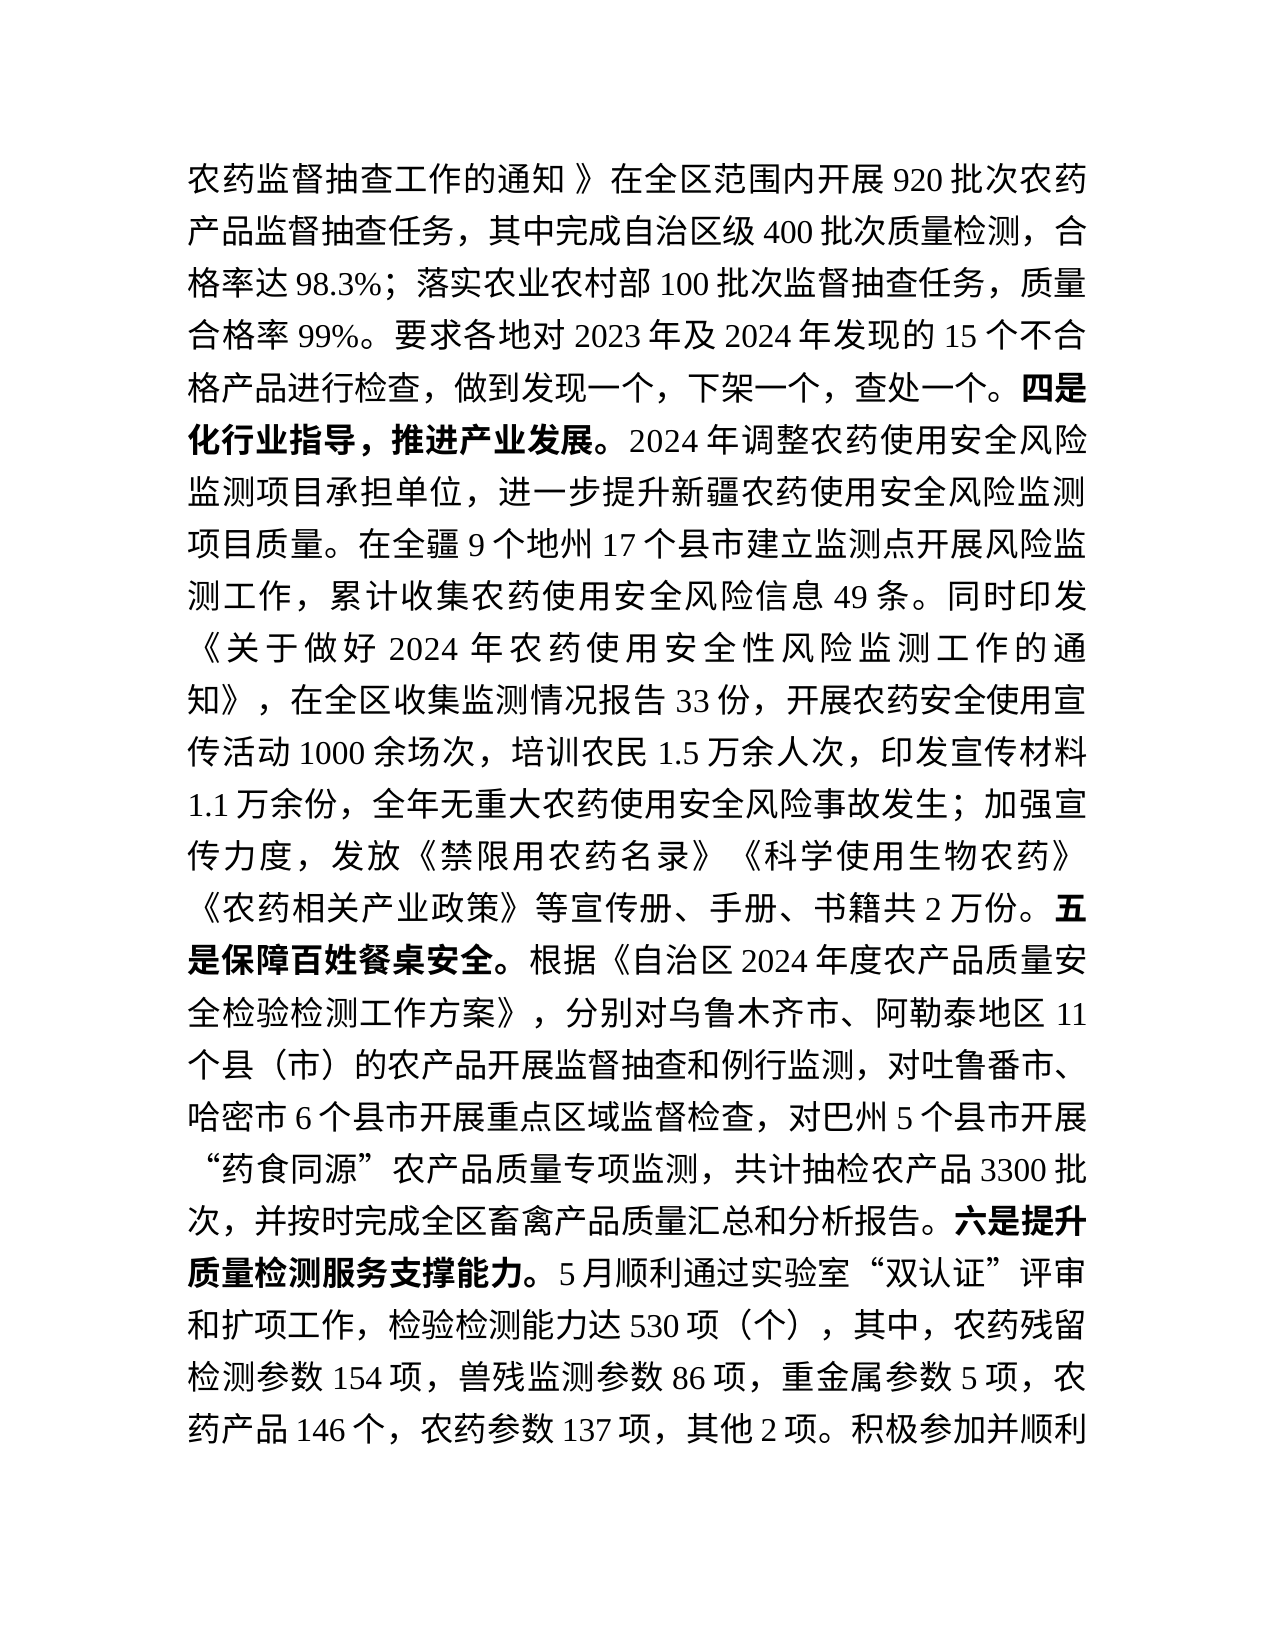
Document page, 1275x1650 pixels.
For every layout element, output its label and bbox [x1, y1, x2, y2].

text [187, 150, 1087, 1452]
